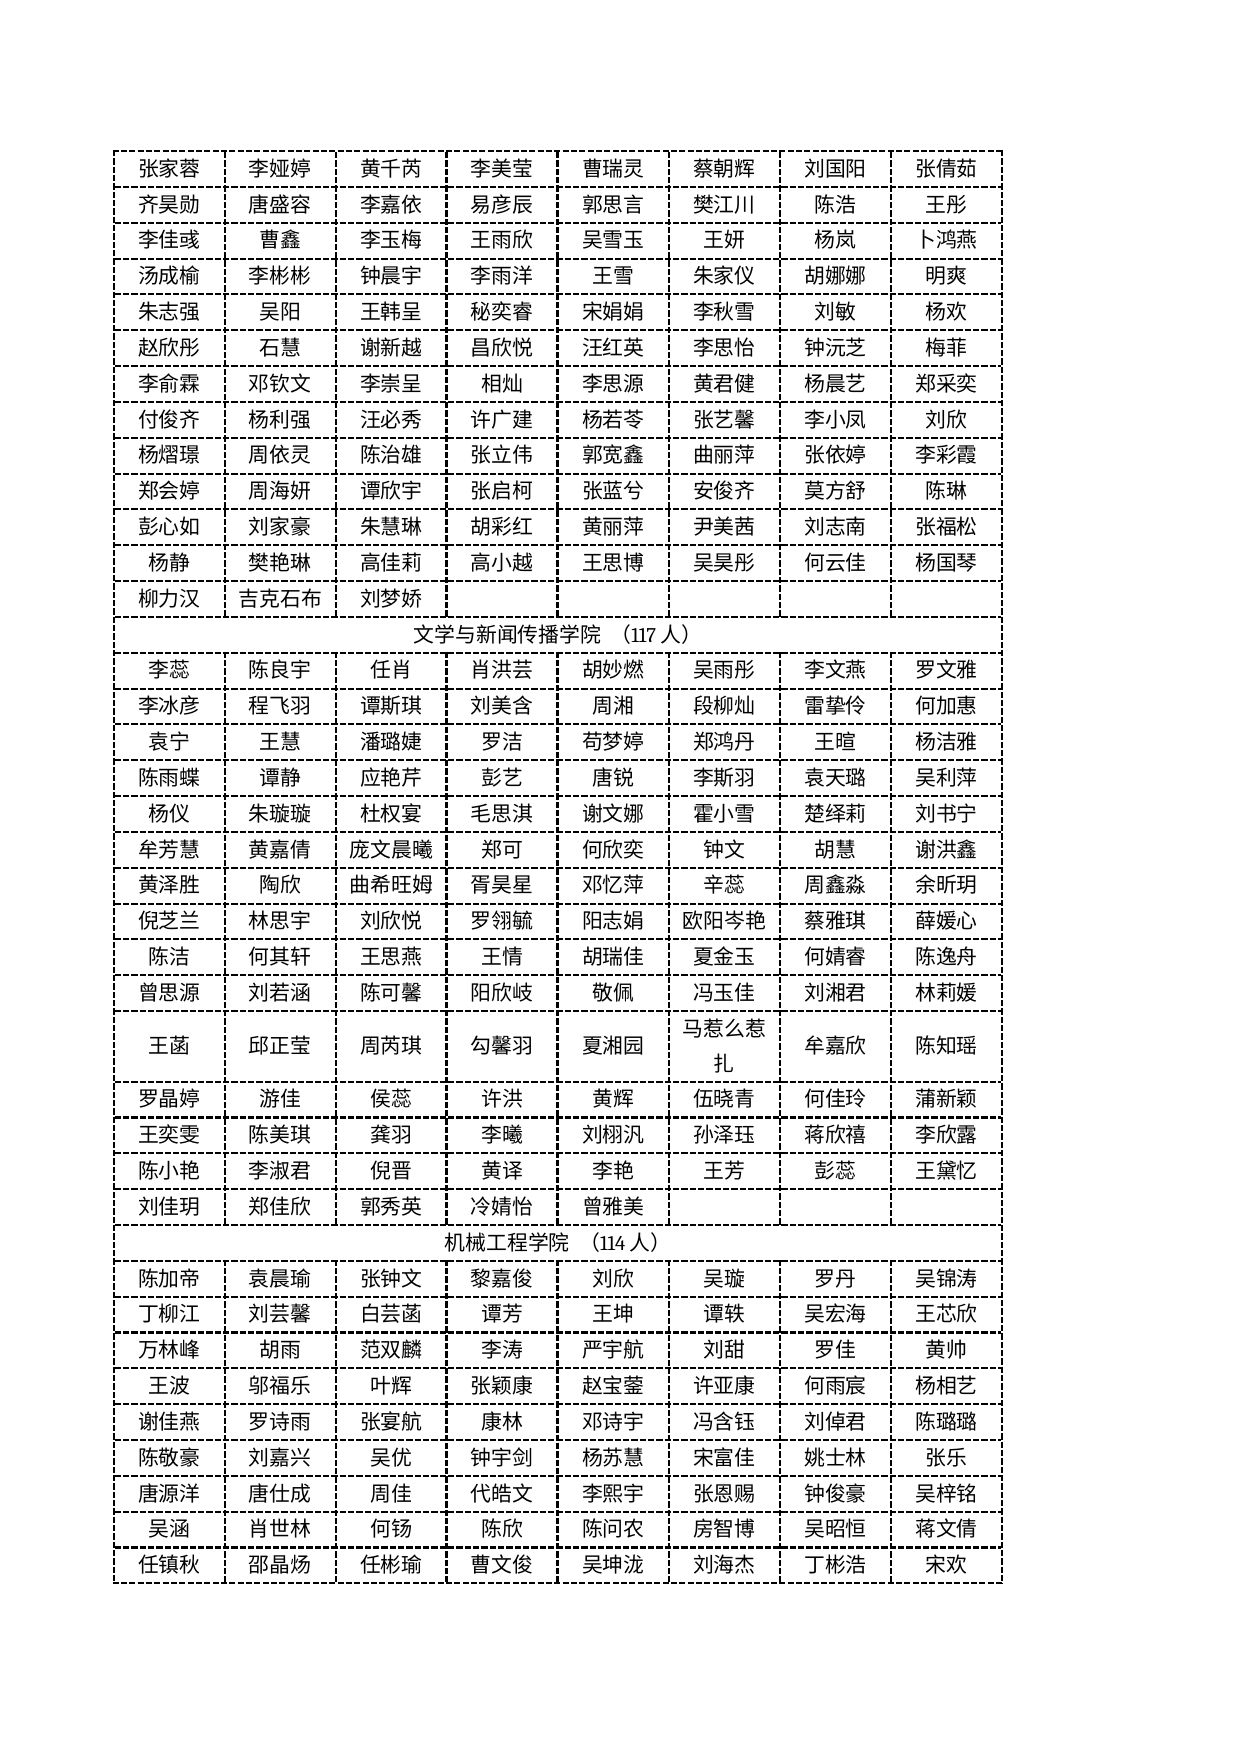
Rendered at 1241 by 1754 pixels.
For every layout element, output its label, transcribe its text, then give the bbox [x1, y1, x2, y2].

table_cell 郑佳欣 [225, 1188, 336, 1224]
table_cell 吴雪玉 [558, 222, 668, 257]
table_cell 李彩霞 [891, 437, 1002, 472]
table_cell 黄嘉倩 [225, 831, 336, 867]
table_cell 李欣露 [891, 1116, 1002, 1152]
table_cell 敬佩 [558, 974, 668, 1010]
table_cell 刘若涵 [225, 974, 336, 1010]
table_cell 程飞羽 [225, 688, 336, 723]
table_cell 楚绎莉 [780, 795, 891, 831]
table_cell 王雪 [558, 258, 668, 293]
table_cell 李嘉依 [336, 186, 446, 222]
table_cell 黄帅 [891, 1331, 1002, 1367]
table_cell 罗晶婷 [114, 1081, 224, 1116]
table_cell 牟芳慧 [114, 831, 224, 867]
table_cell 陈浩 [780, 186, 891, 222]
table_cell 霍小雪 [669, 795, 780, 831]
table_cell 谭欣宇 [336, 473, 446, 508]
table_cell 张福松 [891, 508, 1002, 544]
table_cell 相灿 [446, 365, 557, 401]
table_cell 李小凤 [780, 401, 891, 437]
table_cell 梅菲 [891, 329, 1002, 365]
table_cell 张家蓉 [114, 150, 224, 186]
table_cell 杨洁雅 [891, 723, 1002, 759]
table_cell 刘敏 [780, 293, 891, 329]
table_cell 朱志强 [114, 293, 224, 329]
table_cell 龚羽 [336, 1116, 446, 1152]
table_cell 王坤 [558, 1296, 668, 1331]
table_cell 夏金玉 [669, 938, 780, 974]
table_cell 房智博 [669, 1511, 780, 1546]
table_cell 高小越 [446, 544, 557, 580]
table_cell 陈雨蝶 [114, 759, 224, 795]
table_cell 丁柳江 [114, 1296, 224, 1331]
table_cell 邓钦文 [225, 365, 336, 401]
table_cell 李艳 [558, 1152, 668, 1188]
table_cell 汪红英 [558, 329, 668, 365]
table_cell 王情 [446, 938, 557, 974]
table_cell 张依婷 [780, 437, 891, 472]
table_cell [891, 580, 1002, 616]
table_cell 杨静 [114, 544, 224, 580]
table_cell 吴优 [336, 1439, 446, 1475]
table_cell 刘欣悦 [336, 903, 446, 938]
table_cell 罗洁 [446, 723, 557, 759]
table_cell 李斯羽 [669, 759, 780, 795]
table_cell 吴梓铭 [891, 1475, 1002, 1511]
table_cell [780, 580, 891, 616]
table_cell 朱璇璇 [225, 795, 336, 831]
table_cell 侯蕊 [336, 1081, 446, 1116]
table_cell 欧阳岑艳 [669, 903, 780, 938]
table_cell 钟俊豪 [780, 1475, 891, 1511]
table_cell 郑会婷 [114, 473, 224, 508]
table_cell 何雨宸 [780, 1367, 891, 1403]
table_cell 唐仕成 [225, 1475, 336, 1511]
table_cell 蔡雅琪 [780, 903, 891, 938]
table_cell 谭芳 [446, 1296, 557, 1331]
table_cell 李秋雪 [669, 293, 780, 329]
table_cell 王雨欣 [446, 222, 557, 257]
table_cell 周海妍 [225, 473, 336, 508]
table_cell 吴利萍 [891, 759, 1002, 795]
table_cell 辛蕊 [669, 867, 780, 902]
table_cell 周芮琪 [336, 1010, 446, 1081]
table_cell 冷婧怡 [446, 1188, 557, 1224]
table_cell 郭秀英 [336, 1188, 446, 1224]
table_cell 钟晨宇 [336, 258, 446, 293]
table_cell 倪晋 [336, 1152, 446, 1188]
table_cell 刘欣 [558, 1260, 668, 1296]
table_cell 刘甜 [669, 1331, 780, 1367]
table_cell 卜鸿燕 [891, 222, 1002, 257]
table_cell 陈小艳 [114, 1152, 224, 1188]
table_cell 吴阳 [225, 293, 336, 329]
table_cell 钟沅芝 [780, 329, 891, 365]
table_cell 曲丽萍 [669, 437, 780, 472]
table_cell 肖世林 [225, 1511, 336, 1546]
table_cell 刘梦娇 [336, 580, 446, 616]
table_cell 庞文晨曦 [336, 831, 446, 867]
table_cell 陈欣 [446, 1511, 557, 1546]
table_cell 曹文俊 [446, 1546, 557, 1582]
table_cell 勾馨羽 [446, 1010, 557, 1081]
table_cell 蒋欣禧 [780, 1116, 891, 1152]
table_cell 莫方舒 [780, 473, 891, 508]
table_cell 王芯欣 [891, 1296, 1002, 1331]
table_cell 胡雨 [225, 1331, 336, 1367]
table_cell 张宴航 [336, 1403, 446, 1439]
table_cell 周佳 [336, 1475, 446, 1511]
table_cell 谭斯琪 [336, 688, 446, 723]
table_cell 毛思淇 [446, 795, 557, 831]
table_cell 陈璐璐 [891, 1403, 1002, 1439]
table_cell 薛媛心 [891, 903, 1002, 938]
table_cell 黄君健 [669, 365, 780, 401]
table_cell 王暄 [780, 723, 891, 759]
table_cell 朱慧琳 [336, 508, 446, 544]
table_cell 周湘 [558, 688, 668, 723]
table_cell 罗翎毓 [446, 903, 557, 938]
table_cell 许广建 [446, 401, 557, 437]
table_cell 许洪 [446, 1081, 557, 1116]
table_cell 李文燕 [780, 652, 891, 687]
table_cell 李熙宇 [558, 1475, 668, 1511]
table_cell 罗佳 [780, 1331, 891, 1367]
table_cell 陈知瑶 [891, 1010, 1002, 1081]
table_cell 刘湘君 [780, 974, 891, 1010]
table_cell 刘芸馨 [225, 1296, 336, 1331]
table_cell 袁宁 [114, 723, 224, 759]
table_cell 严宇航 [558, 1331, 668, 1367]
table_cell 杜权宴 [336, 795, 446, 831]
table_cell [669, 580, 780, 616]
table_cell 罗文雅 [891, 652, 1002, 687]
table_cell 李雨洋 [446, 258, 557, 293]
table_cell 应艳芹 [336, 759, 446, 795]
table_cell 周依灵 [225, 437, 336, 472]
table_cell 唐锐 [558, 759, 668, 795]
table_cell 李彬彬 [225, 258, 336, 293]
table_cell 郭宽鑫 [558, 437, 668, 472]
table_cell 何佳玲 [780, 1081, 891, 1116]
table_cell 冯含钰 [669, 1403, 780, 1439]
table_cell 邵晶炀 [225, 1546, 336, 1582]
table_cell 李俞霖 [114, 365, 224, 401]
table_cell 吴雨彤 [669, 652, 780, 687]
table_cell 吴锦涛 [891, 1260, 1002, 1296]
table_cell 陈可馨 [336, 974, 446, 1010]
table_cell 王奕雯 [114, 1116, 224, 1152]
table_cell 陶欣 [225, 867, 336, 902]
table_cell 叶辉 [336, 1367, 446, 1403]
table_cell 明爽 [891, 258, 1002, 293]
table_cell 谢洪鑫 [891, 831, 1002, 867]
table_cell 蒋文倩 [891, 1511, 1002, 1546]
table_cell 胡娜娜 [780, 258, 891, 293]
table_cell 雷挚伶 [780, 688, 891, 723]
table_cell 黄泽胜 [114, 867, 224, 902]
table_cell 胡慧 [780, 831, 891, 867]
table_cell 张艺馨 [669, 401, 780, 437]
table_cell 机械工程学院 （114人） [114, 1224, 1002, 1260]
table_cell 唐源洋 [114, 1475, 224, 1511]
table_cell 王慧 [225, 723, 336, 759]
table_cell 谢佳燕 [114, 1403, 224, 1439]
table_cell 林思宇 [225, 903, 336, 938]
table_cell 陈琳 [891, 473, 1002, 508]
table_cell 宋欢 [891, 1546, 1002, 1582]
table_cell 文学与新闻传播学院 （117人） [114, 616, 1002, 652]
table_cell 黄丽萍 [558, 508, 668, 544]
table_cell 唐盛容 [225, 186, 336, 222]
table_cell 伍晓青 [669, 1081, 780, 1116]
table_cell 李蕊 [114, 652, 224, 687]
table_cell 邓忆萍 [558, 867, 668, 902]
table_cell 胡彩红 [446, 508, 557, 544]
table_cell 张启柯 [446, 473, 557, 508]
table_cell 陈问农 [558, 1511, 668, 1546]
table_cell 余昕玥 [891, 867, 1002, 902]
table_cell 林莉媛 [891, 974, 1002, 1010]
table_cell 曾雅美 [558, 1188, 668, 1224]
table_cell 胡瑞佳 [558, 938, 668, 974]
table_cell 杨相艺 [891, 1367, 1002, 1403]
table_cell 陈加帝 [114, 1260, 224, 1296]
table_cell 李淑君 [225, 1152, 336, 1188]
table_cell 陈美琪 [225, 1116, 336, 1152]
table_cell 钟宇剑 [446, 1439, 557, 1475]
table_cell 陈逸舟 [891, 938, 1002, 974]
table_cell 吴昭恒 [780, 1511, 891, 1546]
table_cell 刘美含 [446, 688, 557, 723]
table_cell 罗丹 [780, 1260, 891, 1296]
table_cell 易彦辰 [446, 186, 557, 222]
table_cell 倪芝兰 [114, 903, 224, 938]
table_cell 杨若苓 [558, 401, 668, 437]
table_cell 高佳莉 [336, 544, 446, 580]
table_cell 樊艳琳 [225, 544, 336, 580]
table_cell 石慧 [225, 329, 336, 365]
table_cell 彭蕊 [780, 1152, 891, 1188]
table_cell 刘书宁 [891, 795, 1002, 831]
table_cell 潘璐婕 [336, 723, 446, 759]
table_cell 李崇呈 [336, 365, 446, 401]
table_cell 刘栩汎 [558, 1116, 668, 1152]
table_cell 谢文娜 [558, 795, 668, 831]
table_cell 邓诗宇 [558, 1403, 668, 1439]
table_cell 吴涵 [114, 1511, 224, 1546]
table_cell 任肖 [336, 652, 446, 687]
table_cell 周鑫淼 [780, 867, 891, 902]
table_cell 王思燕 [336, 938, 446, 974]
table_cell 郑鸿丹 [669, 723, 780, 759]
table_cell 秘奕睿 [446, 293, 557, 329]
table_cell 谭静 [225, 759, 336, 795]
table_cell 刘家豪 [225, 508, 336, 544]
table_cell 何钖 [336, 1511, 446, 1546]
table_cell 张恩赐 [669, 1475, 780, 1511]
table_cell 钟文 [669, 831, 780, 867]
table_cell 游佳 [225, 1081, 336, 1116]
table_cell 何其轩 [225, 938, 336, 974]
table_cell 陈洁 [114, 938, 224, 974]
table_cell 袁天璐 [780, 759, 891, 795]
table_cell 刘嘉兴 [225, 1439, 336, 1475]
table_cell [669, 1188, 780, 1224]
table_cell 宋富佳 [669, 1439, 780, 1475]
table_cell 郑可 [446, 831, 557, 867]
table_cell 吴璇 [669, 1260, 780, 1296]
table_cell 何加惠 [891, 688, 1002, 723]
table_cell 丁彬浩 [780, 1546, 891, 1582]
table_cell 黎嘉俊 [446, 1260, 557, 1296]
table_cell 黄辉 [558, 1081, 668, 1116]
table_cell 李思怡 [669, 329, 780, 365]
table_cell 姚士林 [780, 1439, 891, 1475]
table_cell 李玉梅 [336, 222, 446, 257]
table_cell 李冰彦 [114, 688, 224, 723]
table_cell 许亚康 [669, 1367, 780, 1403]
table_cell 彭艺 [446, 759, 557, 795]
table_cell 张乐 [891, 1439, 1002, 1475]
table_cell 白芸菡 [336, 1296, 446, 1331]
table_cell 杨欢 [891, 293, 1002, 329]
table_cell 罗诗雨 [225, 1403, 336, 1439]
table_cell 谢新越 [336, 329, 446, 365]
table_cell 刘欣 [891, 401, 1002, 437]
table_cell 谭轶 [669, 1296, 780, 1331]
table_cell 苟梦婷 [558, 723, 668, 759]
table_cell 李思源 [558, 365, 668, 401]
table_cell 郑采奕 [891, 365, 1002, 401]
table_cell 吴宏海 [780, 1296, 891, 1331]
table_cell 尹美茜 [669, 508, 780, 544]
table_cell 张立伟 [446, 437, 557, 472]
table_cell 代皓文 [446, 1475, 557, 1511]
table_cell 胥昊星 [446, 867, 557, 902]
table_cell 杨岚 [780, 222, 891, 257]
table_cell 杨苏慧 [558, 1439, 668, 1475]
table_cell 刘海杰 [669, 1546, 780, 1582]
table_cell 张颖康 [446, 1367, 557, 1403]
table_cell 张倩茹 [891, 150, 1002, 186]
table_cell 赵宝蓥 [558, 1367, 668, 1403]
table_cell 王韩呈 [336, 293, 446, 329]
table_cell 李娅婷 [225, 150, 336, 186]
table_cell 王黛忆 [891, 1152, 1002, 1188]
table_cell 何云佳 [780, 544, 891, 580]
table_cell 付俊齐 [114, 401, 224, 437]
table_cell 齐昊勋 [114, 186, 224, 222]
table_cell 李佳彧 [114, 222, 224, 257]
table_cell 范双麟 [336, 1331, 446, 1367]
table_cell 何婧睿 [780, 938, 891, 974]
table_cell 汪必秀 [336, 401, 446, 437]
table_cell 任镇秋 [114, 1546, 224, 1582]
table_cell [558, 580, 668, 616]
table_cell 蔡朝辉 [669, 150, 780, 186]
table_cell 朱家仪 [669, 258, 780, 293]
table_cell 郭思言 [558, 186, 668, 222]
table_cell 王菡 [114, 1010, 224, 1081]
table_cell [891, 1188, 1002, 1224]
table_cell 邬福乐 [225, 1367, 336, 1403]
table_cell 曹鑫 [225, 222, 336, 257]
table_cell 刘国阳 [780, 150, 891, 186]
table_cell 王妍 [669, 222, 780, 257]
table_cell 杨国琴 [891, 544, 1002, 580]
table_cell 李曦 [446, 1116, 557, 1152]
table_cell 段柳灿 [669, 688, 780, 723]
table_cell 王思博 [558, 544, 668, 580]
table_cell 刘志南 [780, 508, 891, 544]
table_cell 刘佳玥 [114, 1188, 224, 1224]
table_cell 牟嘉欣 [780, 1010, 891, 1081]
table_cell 曹瑞灵 [558, 150, 668, 186]
table_cell 袁晨瑜 [225, 1260, 336, 1296]
table_cell 曲希旺姆 [336, 867, 446, 902]
table_cell 陈敬豪 [114, 1439, 224, 1475]
table_cell 张钟文 [336, 1260, 446, 1296]
table_cell 任彬瑜 [336, 1546, 446, 1582]
table_cell 肖洪芸 [446, 652, 557, 687]
table_cell 杨晨艺 [780, 365, 891, 401]
table_cell 蒲新颖 [891, 1081, 1002, 1116]
table_cell 陈良宇 [225, 652, 336, 687]
table_cell 吴昊彤 [669, 544, 780, 580]
table_cell 赵欣彤 [114, 329, 224, 365]
table_cell 昌欣悦 [446, 329, 557, 365]
table_cell 万林峰 [114, 1331, 224, 1367]
table_cell 吉克石布 [225, 580, 336, 616]
table_cell 冯玉佳 [669, 974, 780, 1010]
table_cell 何欣奕 [558, 831, 668, 867]
table_cell 杨利强 [225, 401, 336, 437]
table_cell 黄译 [446, 1152, 557, 1188]
table_cell 杨熠璟 [114, 437, 224, 472]
table_cell 安俊齐 [669, 473, 780, 508]
table_cell 孙泽珏 [669, 1116, 780, 1152]
table_cell 夏湘园 [558, 1010, 668, 1081]
table_cell 柳力汉 [114, 580, 224, 616]
table_cell 宋娟娟 [558, 293, 668, 329]
table_cell 樊江川 [669, 186, 780, 222]
table_cell 王波 [114, 1367, 224, 1403]
table_cell 汤成榆 [114, 258, 224, 293]
table_cell 张蓝兮 [558, 473, 668, 508]
table_cell 曾思源 [114, 974, 224, 1010]
table_cell 王彤 [891, 186, 1002, 222]
table_cell 李美莹 [446, 150, 557, 186]
table_cell 康林 [446, 1403, 557, 1439]
table_cell [780, 1188, 891, 1224]
table_cell [446, 580, 557, 616]
table_cell 胡妙燃 [558, 652, 668, 687]
table_cell 杨仪 [114, 795, 224, 831]
table_cell 李涛 [446, 1331, 557, 1367]
table_cell 阳欣岐 [446, 974, 557, 1010]
table_cell 刘倬君 [780, 1403, 891, 1439]
table_cell 邱正莹 [225, 1010, 336, 1081]
table_cell 吴坤泷 [558, 1546, 668, 1582]
table_cell 陈治雄 [336, 437, 446, 472]
table_cell 马惹么惹扎 [669, 1010, 780, 1081]
table_cell 阳志娟 [558, 903, 668, 938]
table_cell 黄千芮 [336, 150, 446, 186]
table_cell 王芳 [669, 1152, 780, 1188]
table_cell 彭心如 [114, 508, 224, 544]
